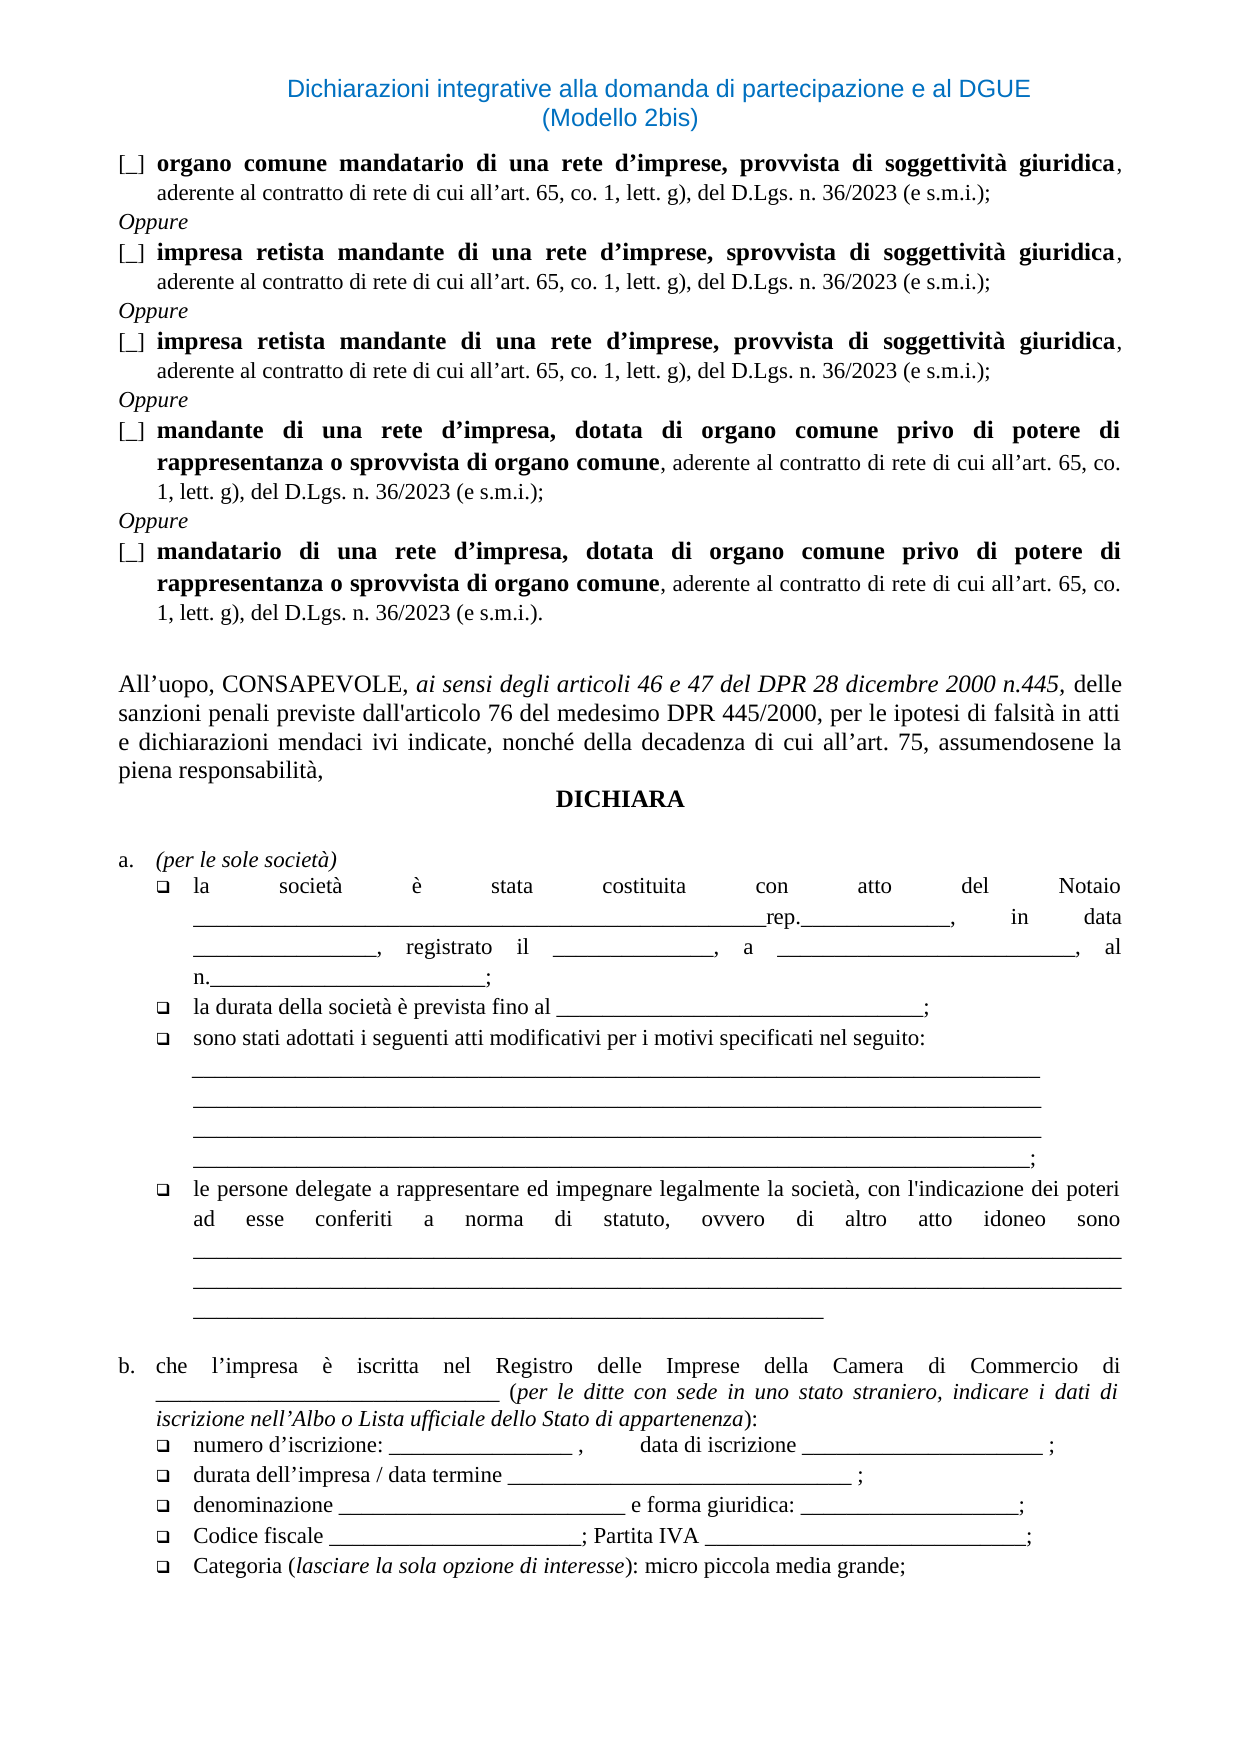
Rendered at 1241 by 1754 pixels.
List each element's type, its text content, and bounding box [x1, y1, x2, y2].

list la società è stata costituita con atto del Notaio __________________________________________________rep._____________, in data ________________, registrato il ______________, a __________________________, al n.________________________; [156, 872, 1122, 989]
list che l’impresa è iscritta nel Registro delle Imprese della Camera di Commercio di ______________________________ (per le ditte con sede in uno stato straniero, indicare i dati di iscrizione nell’Albo o Lista ufficiale dello Stato di appartenenza): [118, 1352, 1122, 1431]
list Codice fiscale ______________________; Partita IVA ____________________________; [156, 1522, 1122, 1548]
text [_] mandatario di una rete d’impresa, dotata di organo comune privo di potere di rappresentanza o sprovvista di organo comune, aderente al contratto di rete di cui all’art. 65, co. 1, lett. g), del D.Lgs. n. 36/2023 (e s.m.i.). [118, 536, 1122, 626]
list numero d’iscrizione: ________________ , data di iscrizione _____________________ ; [156, 1431, 1122, 1457]
list la durata della società è prevista fino al ________________________________; [156, 993, 1122, 1020]
text __________________________________________________________________________ [156, 1054, 1122, 1080]
text [_] impresa retista mandante di una rete d’imprese, provvista di soggettività giuridica, aderente al contratto di rete di cui all’art. 65, co. 1, lett. g), del D.Lgs. n. 36/2023 (e s.m.i.); [118, 326, 1122, 384]
list denominazione _________________________ e forma giuridica: ___________________; [156, 1491, 1122, 1518]
text [_] mandante di una rete d’impresa, dotata di organo comune privo di potere di rappresentanza o sprovvista di organo comune, aderente al contratto di rete di cui all’art. 65, co. 1, lett. g), del D.Lgs. n. 36/2023 (e s.m.i.); [118, 415, 1122, 505]
list Categoria (lasciare la sola opzione di interesse): micro piccola media grande; [156, 1552, 1122, 1578]
list le persone delegate a rappresentare ed impegnare legalmente la società, con l'indicazione dei poteri ad esse conferiti a norma di statuto, ovvero di altro atto idoneo sono _________________________________________________________________________________________________________________________________________________________________________________________________________________________ [156, 1174, 1122, 1322]
text Oppure [118, 208, 1122, 234]
list sono stati adottati i seguenti atti modificativi per i motivi specificati nel seguito: [156, 1023, 1122, 1050]
list durata dell’impresa / data termine ______________________________ ; [156, 1461, 1122, 1488]
text DICHIARA [118, 784, 1122, 813]
list (per le sole società) [118, 846, 1122, 872]
text _________________________________________________________________________; [193, 1144, 1122, 1171]
text __________________________________________________________________________ [193, 1084, 1122, 1110]
text All’uopo, CONSAPEVOLE, ai sensi degli articoli 46 e 47 del DPR 28 dicembre 2000 n.445, delle sanzioni penali previste dall'articolo 76 del medesimo DPR 445/2000, per le ipotesi di falsità in atti e dichiarazioni mendaci ivi indicate, nonché della decadenza di cui all’art. 75, assumendosene la piena responsabilità, [118, 669, 1122, 784]
text Oppure [118, 507, 1122, 534]
text Oppure [118, 297, 1122, 323]
text [_] organo comune mandatario di una rete d’imprese, provvista di soggettività giuridica, aderente al contratto di rete di cui all’art. 65, co. 1, lett. g), del D.Lgs. n. 36/2023 (e s.m.i.); [118, 148, 1122, 205]
text [_] impresa retista mandante di una rete d’imprese, sprovvista di soggettività giuridica, aderente al contratto di rete di cui all’art. 65, co. 1, lett. g), del D.Lgs. n. 36/2023 (e s.m.i.); [118, 237, 1122, 294]
text __________________________________________________________________________ [193, 1114, 1122, 1141]
text Oppure [118, 386, 1122, 413]
